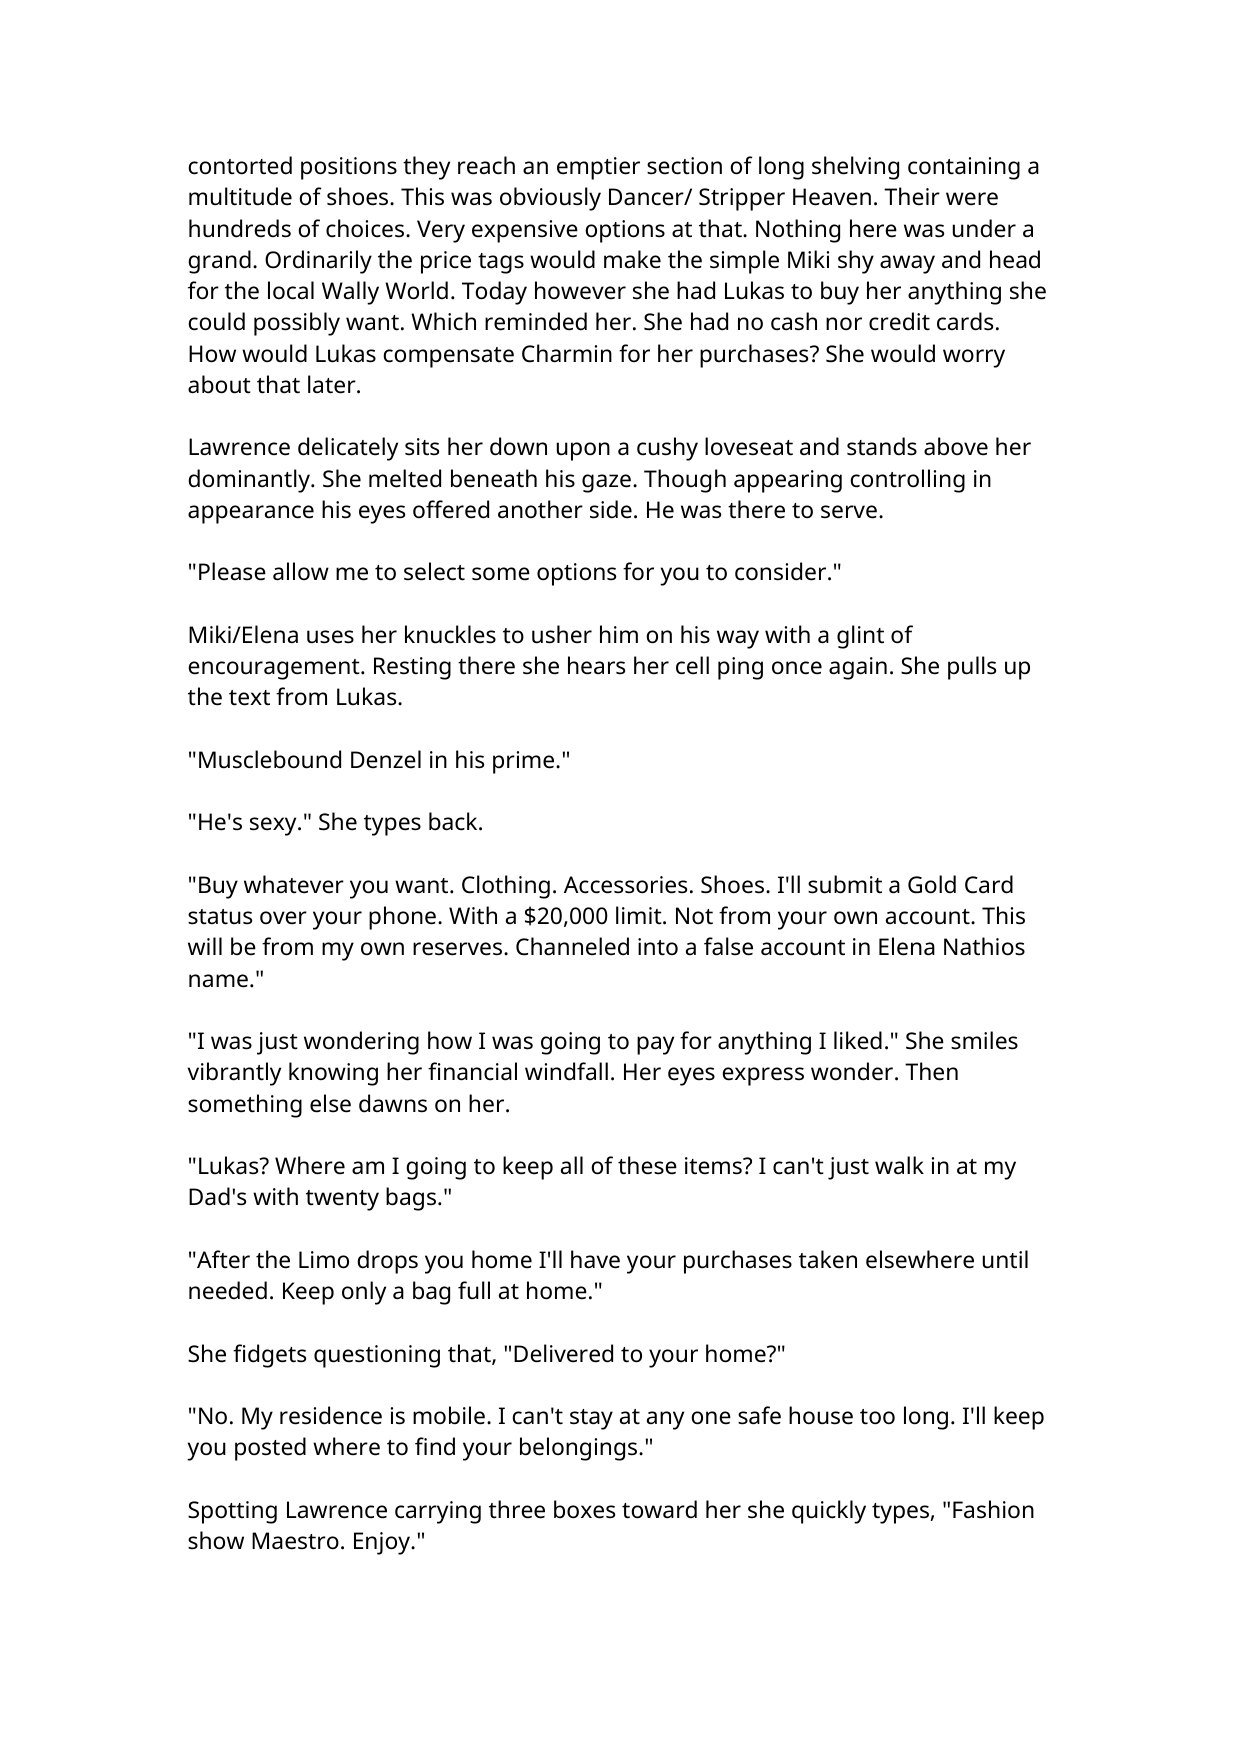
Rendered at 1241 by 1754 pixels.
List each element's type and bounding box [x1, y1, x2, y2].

text [187, 150, 1053, 1587]
